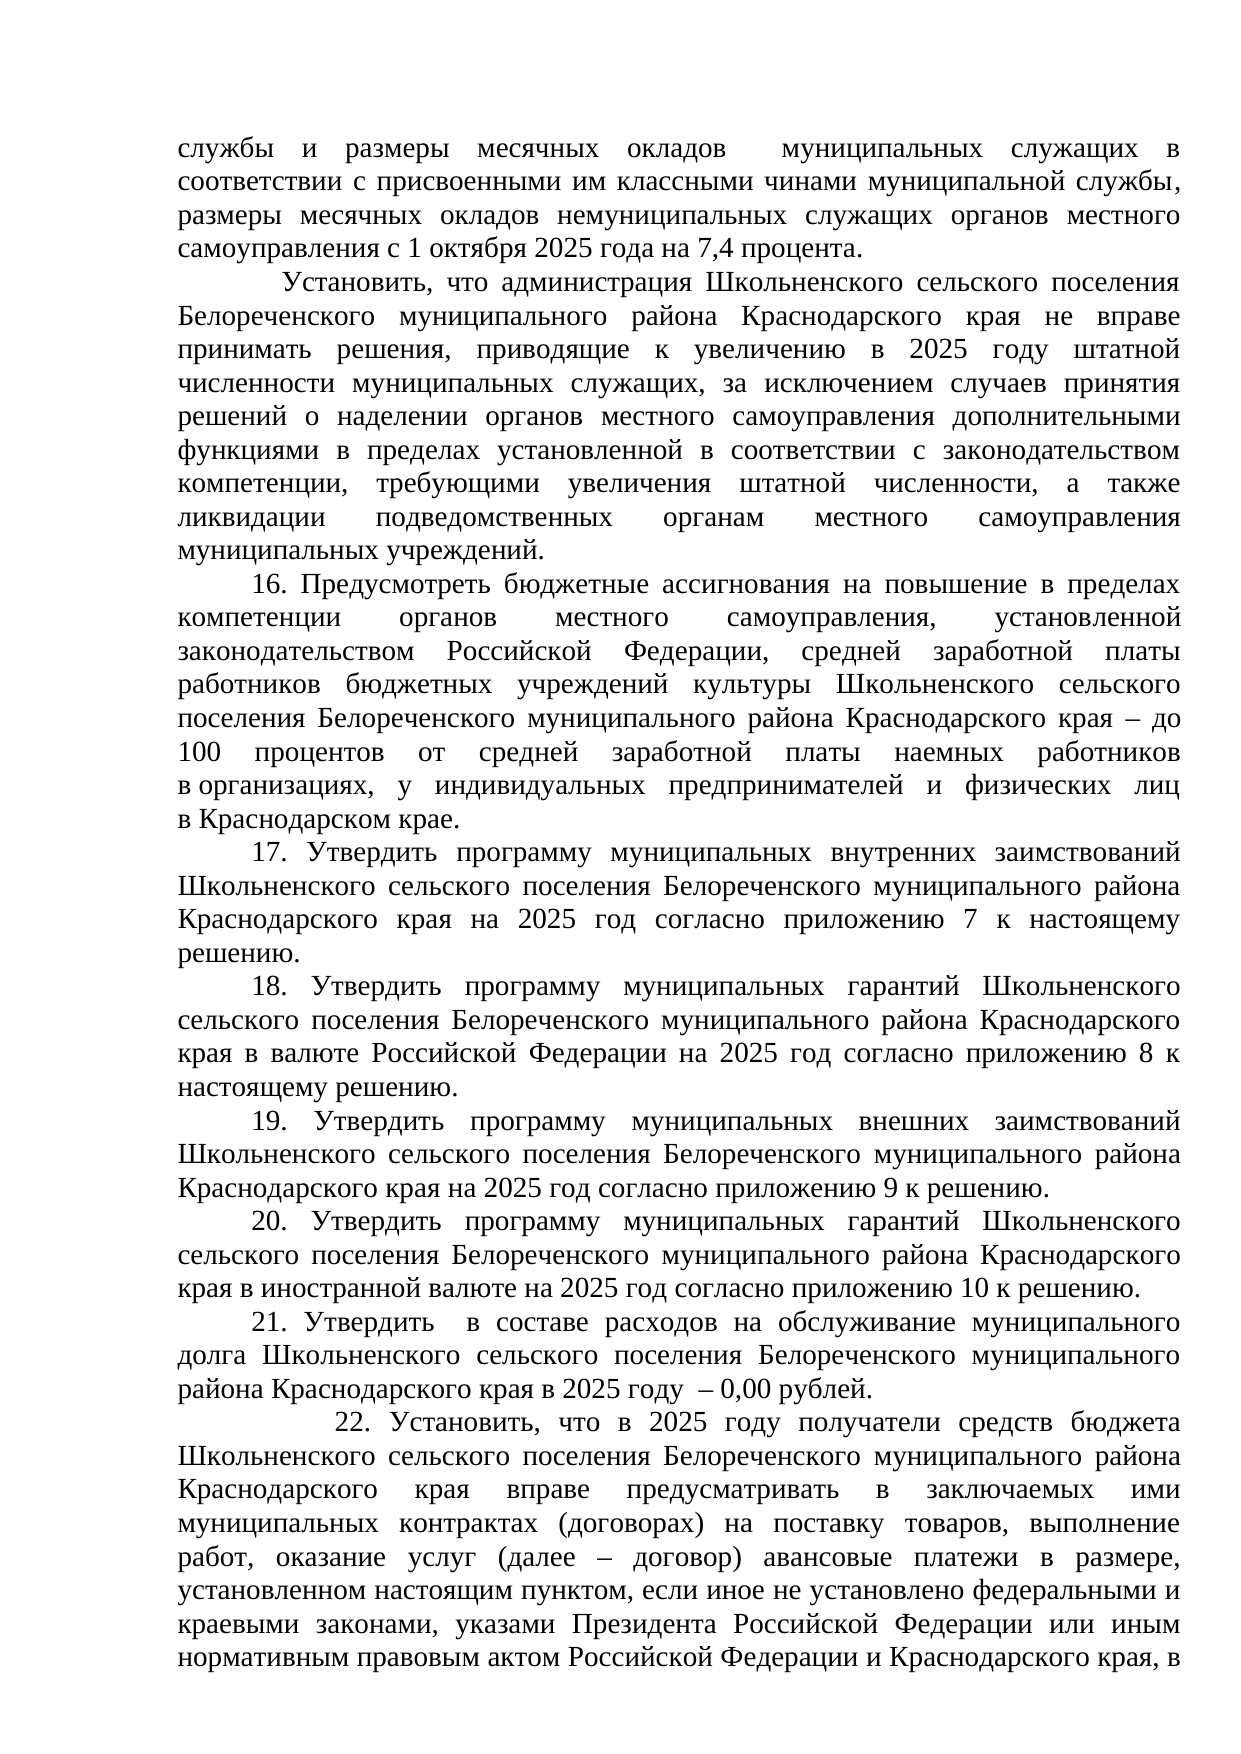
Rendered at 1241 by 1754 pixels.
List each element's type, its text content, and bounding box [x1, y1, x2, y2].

text 16. Предусмотреть бюджетные ассигнования на повышение в пределах компетенции органов местного самоуправления, установленной законодательством Российской Федерации, средней заработной платы работников бюджетных учреждений культуры Школьненского сельского поселения Белореченского муниципального района Краснодарского края – до 100 процентов от средней заработной платы наемных работников в организациях, у индивидуальных предпринимателей и физических лиц в Краснодарском крае. [177, 566, 1181, 834]
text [177, 1404, 1181, 1673]
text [177, 130, 1181, 264]
text Установить, что администрация Школьненского сельского поселения Белореченского муниципального района Краснодарского края не вправе принимать решения, приводящие к увеличению в 2025 году штатной численности муниципальных служащих, за исключением случаев принятия решений о наделении органов местного самоуправления дополнительными функциями в пределах установленной в соответствии с законодательством компетенции, требующими увеличения штатной численности, а также ликвидации подведомственных органам местного самоуправления муниципальных учреждений. [177, 264, 1181, 566]
text 21. Утвердить в составе расходов на обслуживание муниципального долга Школьненского сельского поселения Белореченского муниципального района Краснодарского края в 2025 году – 0,00 рублей. [177, 1304, 1181, 1404]
text 19. Утвердить программу муниципальных внешних заимствований Школьненского сельского поселения Белореченского муниципального района Краснодарского края на 2025 год согласно приложению 9 к решению. [177, 1103, 1181, 1203]
text 18. Утвердить программу муниципальных гарантий Школьненского сельского поселения Белореченского муниципального района Краснодарского края в валюте Российской Федерации на 2025 год согласно приложению 8 к настоящему решению. [177, 968, 1181, 1103]
text 17. Утвердить программу муниципальных внутренних заимствований Школьненского сельского поселения Белореченского муниципального района Краснодарского края на 2025 год согласно приложению 7 к настоящему решению. [177, 834, 1181, 968]
text 20. Утвердить программу муниципальных гарантий Школьненского сельского поселения Белореченского муниципального района Краснодарского края в иностранной валюте на 2025 год согласно приложению 10 к решению. [177, 1203, 1181, 1304]
